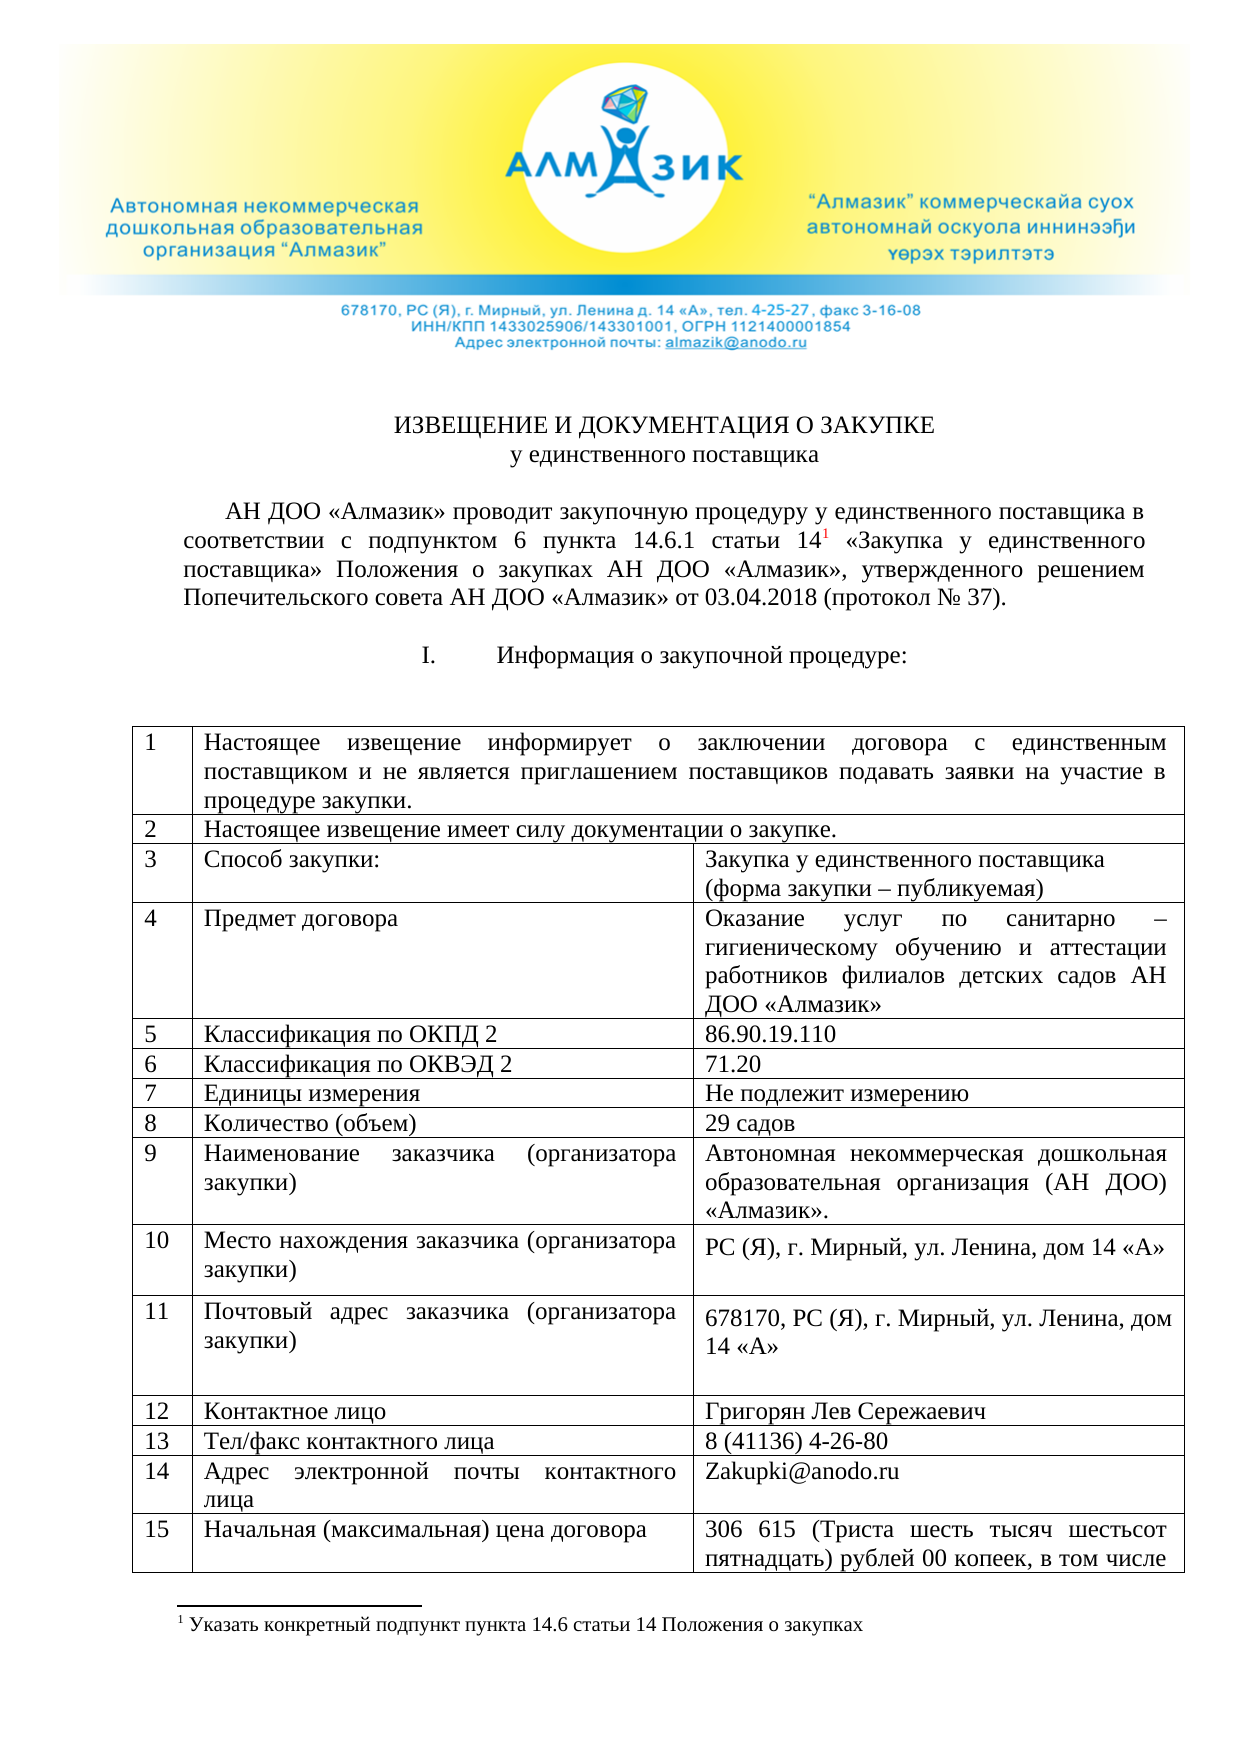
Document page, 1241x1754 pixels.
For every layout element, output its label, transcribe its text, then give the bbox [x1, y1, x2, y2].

table_cell 678170, РС (Я), г. Мирный, ул. Ленина, дом 14 «А» [694, 1296, 1184, 1395]
table_cell 2 [133, 815, 192, 843]
table_cell 7 [133, 1079, 192, 1107]
table_cell 71.20 [694, 1049, 1184, 1077]
table_cell 3 [133, 844, 192, 902]
table_cell 11 [133, 1296, 192, 1395]
table_cell 15 [133, 1514, 192, 1572]
table_cell 14 [133, 1456, 192, 1513]
table_header 1 [133, 727, 192, 813]
table_cell Единицы измерения [193, 1079, 693, 1107]
table_cell Оказание услуг по санитарно – гигиеническому обучению и аттестации работников филиалов детских садов АН ДОО «Алмазик» [694, 903, 1184, 1018]
table_cell 12 [133, 1396, 192, 1425]
text ИЗВЕЩЕНИЕ И ДОКУМЕНТАЦИЯ О ЗАКУПКЕ [183, 410, 1146, 439]
list Информация о закупочной процедуре: [183, 640, 1146, 669]
table_cell Автономная некоммерческая дошкольная образовательная организация (АН ДОО) «Алмазик». [694, 1138, 1184, 1224]
picture [59, 44, 1191, 353]
table_cell Классификация по ОКПД 2 [193, 1019, 693, 1048]
table_cell Почтовый адрес заказчика (организатора закупки) [193, 1296, 693, 1395]
table_cell Не подлежит измерению [694, 1079, 1184, 1107]
text у единственного поставщика [183, 439, 1146, 467]
text АН ДОО «Алмазик» проводит закупочную процедуру у единственного поставщика в соответствии с подпунктом 6 пункта 14.6.1 статьи 14 «Закупка у единственного поставщика» Положения о закупках АН ДОО «Алмазик», утвержденного решением Попечительского совета АН ДОО «Алмазик» от 03.04.2018 (протокол № 37). [183, 496, 1146, 611]
table_cell 8 [133, 1108, 192, 1137]
table_cell РС (Я), г. Мирный, ул. Ленина, дом 14 «А» [694, 1225, 1184, 1295]
table_cell Способ закупки: [193, 844, 693, 902]
table_cell Тел/факс контактного лица [193, 1426, 693, 1455]
table_cell Григорян Лев Сережаевич [694, 1396, 1184, 1425]
table_cell Настоящее извещение имеет силу документации о закупке. [193, 815, 1184, 843]
table_cell Закупка у единственного поставщика (форма закупки – публикуемая) [694, 844, 1184, 902]
table_cell Контактное лицо [193, 1396, 693, 1425]
table_cell 86.90.19.110 [694, 1019, 1184, 1048]
table_cell Предмет договора [193, 903, 693, 1018]
table_cell Количество (объем) [193, 1108, 693, 1137]
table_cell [193, 1514, 693, 1572]
table_cell 13 [133, 1426, 192, 1455]
table_header Настоящее извещение информирует о заключении договора с единственным поставщиком и не является приглашением поставщиков подавать заявки на участие в процедуре закупки. [193, 727, 1184, 813]
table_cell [694, 1514, 1184, 1572]
table_cell 6 [133, 1049, 192, 1077]
table_cell 10 [133, 1225, 192, 1295]
table_cell Zakupki@anodo.ru [694, 1456, 1184, 1513]
table_cell 9 [133, 1138, 192, 1224]
table_cell 29 садов [694, 1108, 1184, 1137]
table_cell Наименование заказчика (организатора закупки) [193, 1138, 693, 1224]
table_cell 5 [133, 1019, 192, 1048]
table_cell 4 [133, 903, 192, 1018]
table_cell Место нахождения заказчика (организатора закупки) [193, 1225, 693, 1295]
table_cell 8 (41136) 4-26-80 [694, 1426, 1184, 1455]
table_cell Адрес электронной почты контактного лица [193, 1456, 693, 1513]
table_cell Классификация по ОКВЭД 2 [193, 1049, 693, 1077]
